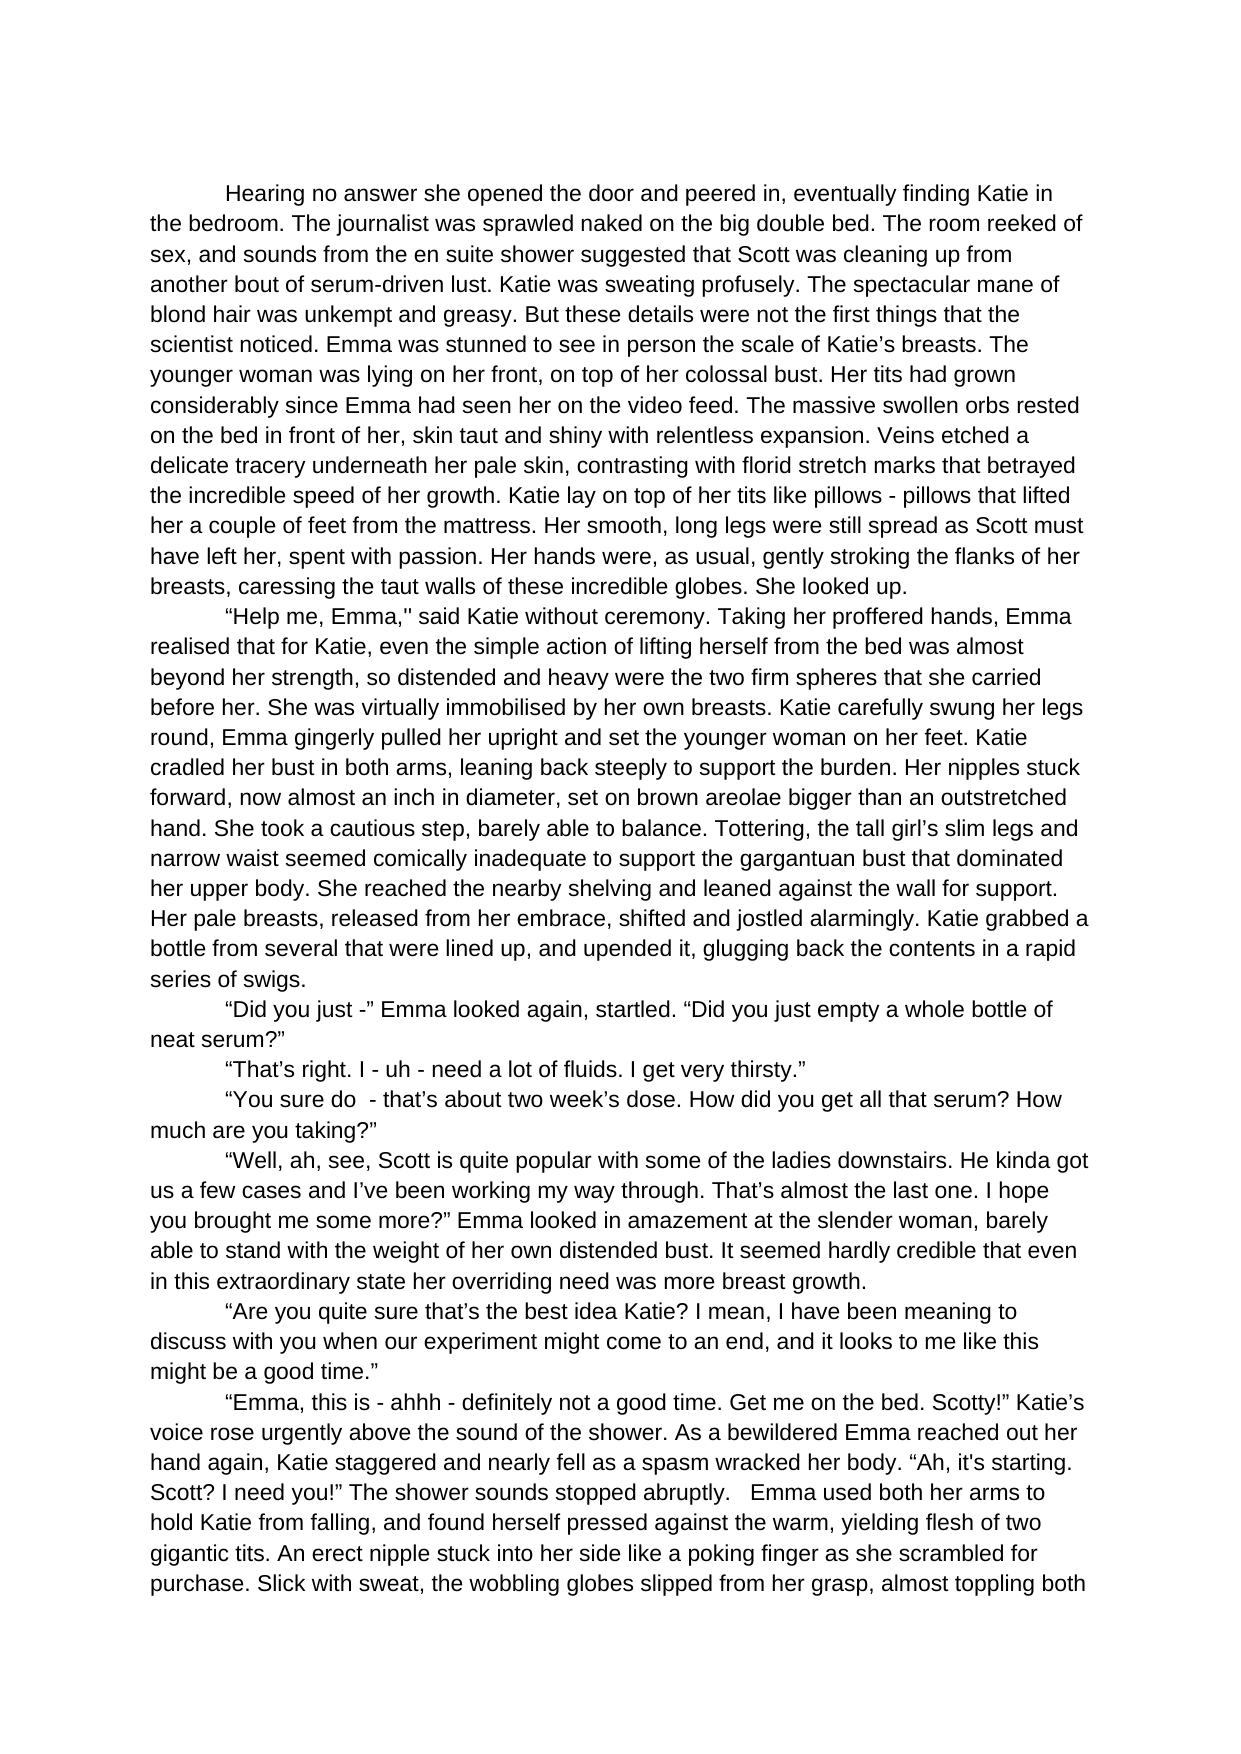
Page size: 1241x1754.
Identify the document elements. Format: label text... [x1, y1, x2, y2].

text “You sure do - that’s about two week’s dose. How did you get all that serum? How much are you taking?” [150, 1086, 1090, 1143]
text “Well, ah, see, Scott is quite popular with some of the ladies downstairs. He kinda got us a few cases and I’ve been working my way through. That’s almost the last one. I hope you brought me some more?” Emma looked in amazement at the slender woman, barely able to stand with the weight of her own distended bust. It seemed hardly credible that even in this extraordinary state her overriding need was more breast growth. [150, 1147, 1090, 1294]
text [150, 1388, 1090, 1596]
text “Did you just -” Emma looked again, startled. “Did you just empty a whole bottle of neat serum?” [150, 996, 1090, 1052]
text “That’s right. I - uh - need a lot of fluids. I get very thirsty.” [150, 1056, 1090, 1083]
text “Help me, Emma,'' said Katie without ceremony. Taking her proffered hands, Emma realised that for Katie, even the simple action of lifting herself from the bed was almost beyond her strength, so distended and heavy were the two firm spheres that she carried before her. She was virtually immobilised by her own breasts. Katie carefully swung her legs round, Emma gingerly pulled her upright and set the younger woman on her feet. Katie cradled her bust in both arms, leaning back steeply to support the burden. Her nipples stuck forward, now almost an inch in diameter, set on brown areolae bigger than an outstretched hand. She took a cautious step, barely able to balance. Tottering, the tall girl’s slim legs and narrow waist seemed comically inadequate to support the gargantuan bust that dominated her upper body. She reached the nearby shelving and leaned against the wall for support. Her pale breasts, released from her embrace, shifted and jostled alarmingly. Katie grabbed a bottle from several that were lined up, and upended it, glugging back the contents in a rapid series of swigs. [150, 603, 1090, 992]
text Hearing no answer she opened the door and peered in, eventually finding Katie in the bedroom. The journalist was sprawled naked on the big double bed. The room reeked of sex, and sounds from the en suite shower suggested that Scott was cleaning up from another bout of serum-driven lust. Katie was sweating profusely. The spectacular mane of blond hair was unkempt and greasy. But these details were not the first things that the scientist noticed. Emma was stunned to see in person the scale of Katie’s breasts. The younger woman was lying on her front, on top of her colossal bust. Her tits had grown considerably since Emma had seen her on the video feed. The massive swollen orbs rested on the bed in front of her, skin taut and shiny with relentless expansion. Veins etched a delicate tracery underneath her pale skin, contrasting with florid stretch marks that betrayed the incredible speed of her growth. Katie lay on top of her tits like pillows - pillows that lifted her a couple of feet from the mattress. Her smooth, long legs were still spread as Scott must have left her, spent with passion. Her hands were, as usual, gently stroking the flanks of her breasts, caressing the taut walls of these incredible globes. She looked up. [150, 180, 1090, 599]
text “Are you quite sure that’s the best idea Katie? I mean, I have been meaning to discuss with you when our experiment might come to an end, and it looks to me like this might be a good time.” [150, 1298, 1090, 1385]
